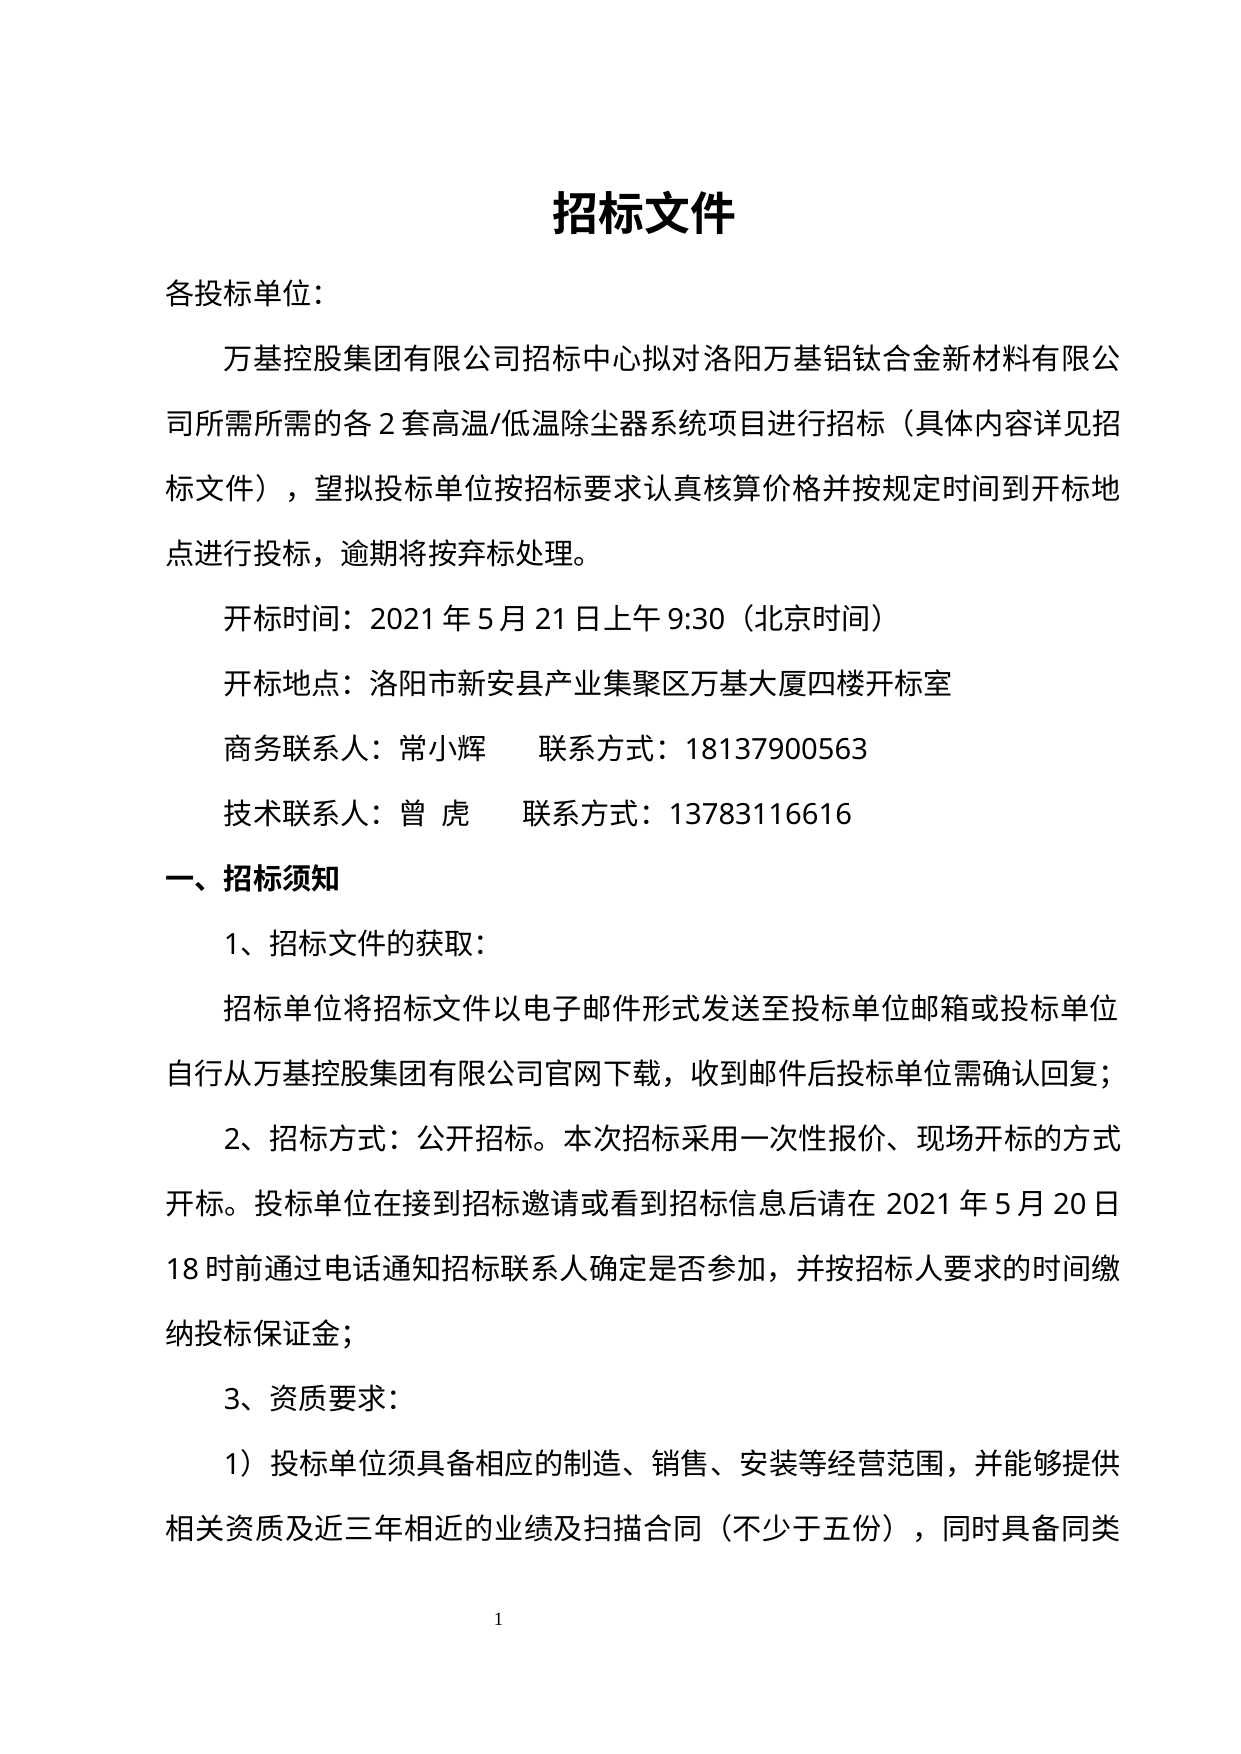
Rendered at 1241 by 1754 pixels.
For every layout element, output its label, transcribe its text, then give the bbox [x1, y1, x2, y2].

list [165, 1429, 1122, 1559]
text 招标文件 [165, 162, 1122, 259]
text 开标地点：洛阳市新安县产业集聚区万基大厦四楼开标室 [165, 649, 1122, 714]
text 开标时间：2021年5月21日上午9:30（北京时间） [165, 584, 1122, 649]
text 万基控股集团有限公司招标中心拟对洛阳万基铝钛合金新材料有限公司所需所需的各2套高温/低温除尘器系统项目进行招标（具体内容详见招标文件），望拟投标单位按招标要求认真核算价格并按规定时间到开标地点进行投标，逾期将按弃标处理。 [165, 324, 1122, 584]
text 各投标单位： [165, 259, 1122, 324]
text 1、招标文件的获取： [165, 909, 1122, 974]
text 招标单位将招标文件以电子邮件形式发送至投标单位邮箱或投标单位自行从万基控股集团有限公司官网下载，收到邮件后投标单位需确认回复； [165, 974, 1122, 1104]
text 技术联系人：曾 虎 联系方式：13783116616 [165, 779, 1122, 844]
text 商务联系人：常小辉 联系方式：18137900563 [165, 714, 1122, 779]
text 一、招标须知 [165, 844, 1122, 909]
list 资质要求： [165, 1364, 1122, 1429]
list 招标方式：公开招标。本次招标采用一次性报价、现场开标的方式开标。投标单位在接到招标邀请或看到招标信息后请在2021年5月20日18时前通过电话通知招标联系人确定是否参加，并按招标人要求的时间缴纳投标保证金； [165, 1104, 1122, 1364]
